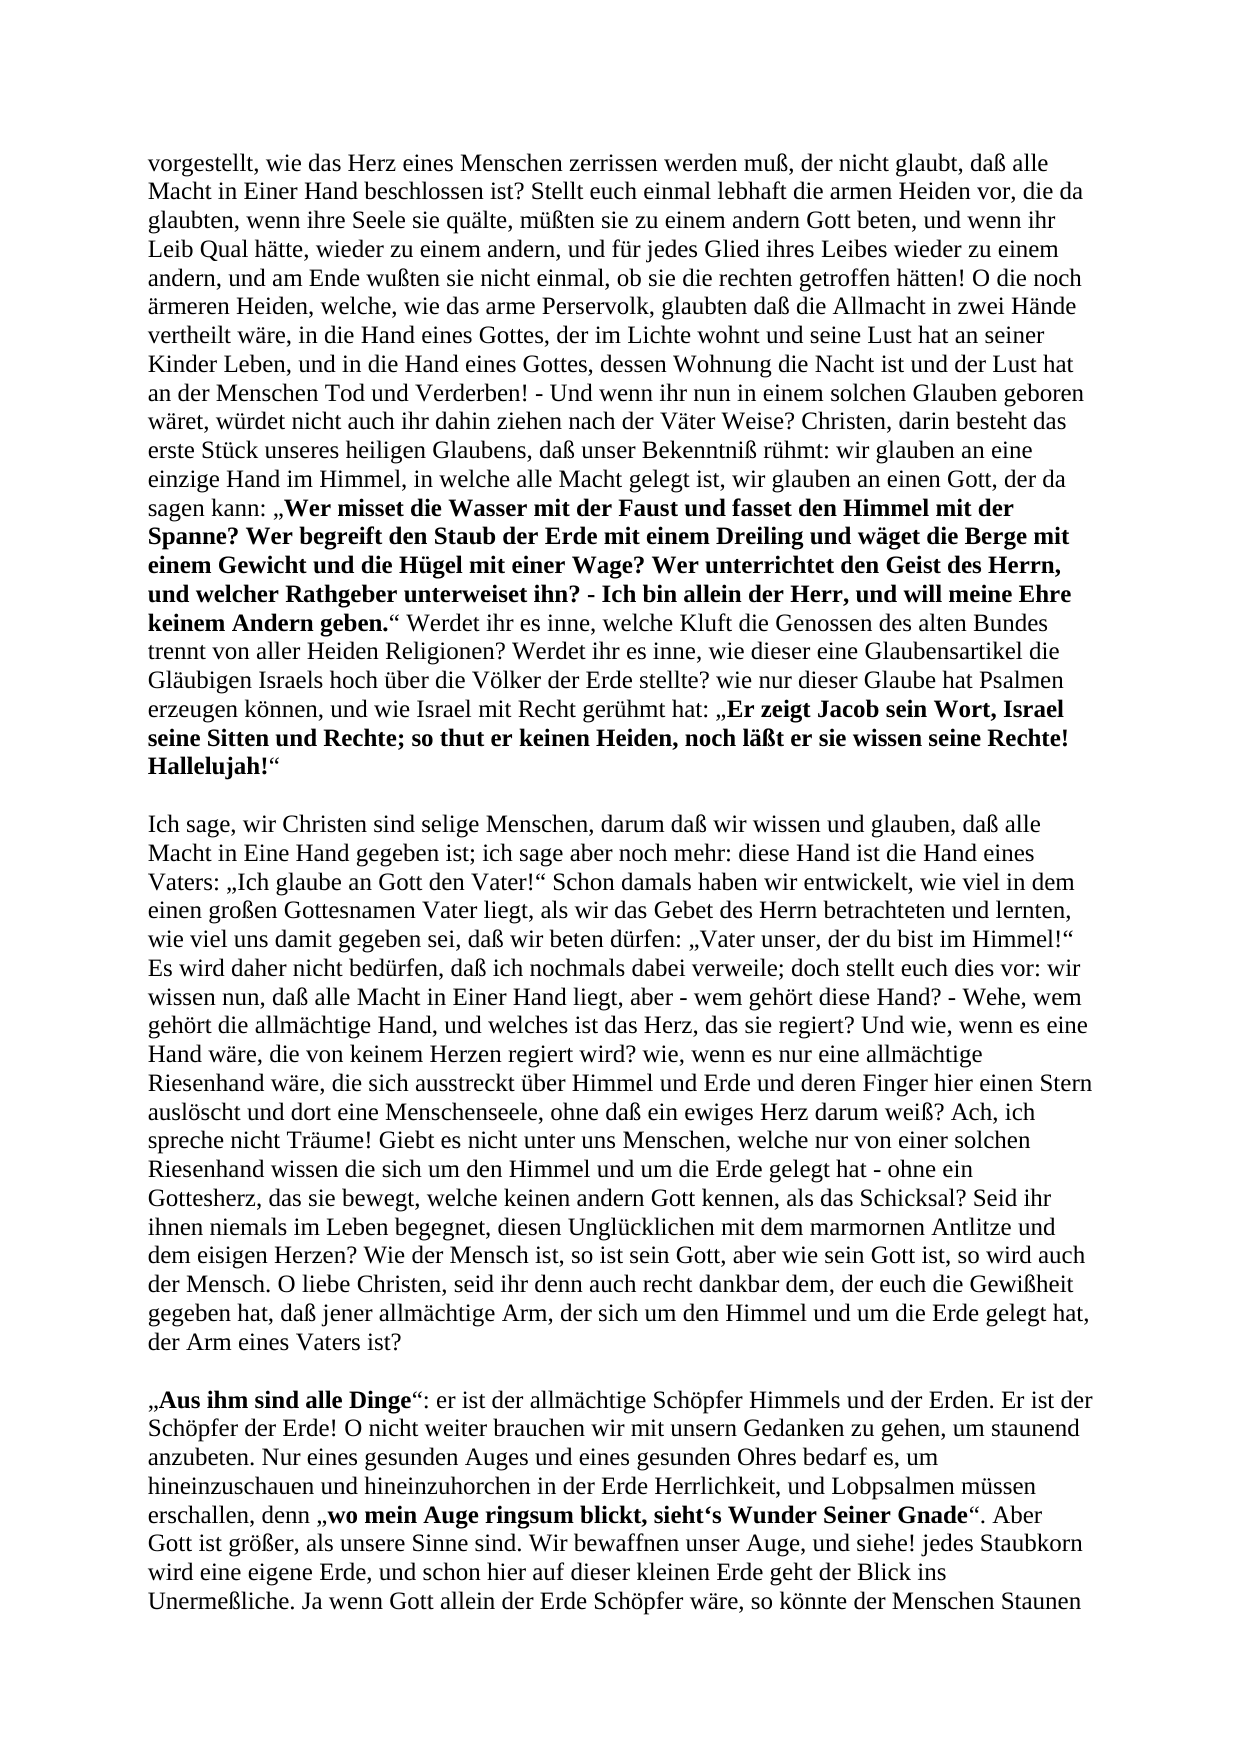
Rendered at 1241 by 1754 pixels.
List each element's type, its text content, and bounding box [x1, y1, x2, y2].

text Ich sage, wir Christen sind selige Menschen, darum daß wir wissen und glauben, daß alle Macht in Eine Hand gegeben ist; ich sage aber noch mehr: diese Hand ist die Hand eines Vaters: „Ich glaube an Gott den Vater!“ Schon damals haben wir entwickelt, wie viel in dem einen großen Gottesnamen Vater liegt, als wir das Gebet des Herrn betrachteten und lernten, wie viel uns damit gegeben sei, daß wir beten dürfen: „Vater unser, der du bist im Himmel!“ Es wird daher nicht bedürfen, daß ich nochmals dabei verweile; doch stellt euch dies vor: wir wissen nun, daß alle Macht in Einer Hand liegt, aber - wem gehört diese Hand? - Wehe, wem gehört die allmächtige Hand, und welches ist das Herz, das sie regiert? Und wie, wenn es eine Hand wäre, die von keinem Herzen regiert wird? wie, wenn es nur eine allmächtige Riesenhand wäre, die sich ausstreckt über Himmel und Erde und deren Finger hier einen Stern auslöscht und dort eine Menschenseele, ohne daß ein ewiges Herz darum weiß? Ach, ich spreche nicht Träume! Giebt es nicht unter uns Menschen, welche nur von einer solchen Riesenhand wissen die sich um den Himmel und um die Erde gelegt hat - ohne ein Gottesherz, das sie bewegt, welche keinen andern Gott kennen, als das Schicksal? Seid ihr ihnen niemals im Leben begegnet, diesen Unglücklichen mit dem marmornen Antlitze und dem eisigen Herzen? Wie der Mensch ist, so ist sein Gott, aber wie sein Gott ist, so wird auch der Mensch. O liebe Christen, seid ihr denn auch recht dankbar dem, der euch die Gewißheit gegeben hat, daß jener allmächtige Arm, der sich um den Himmel und um die Erde gelegt hat, der Arm eines Vaters ist? [148, 809, 1093, 1356]
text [148, 148, 1093, 780]
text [148, 1385, 1093, 1615]
